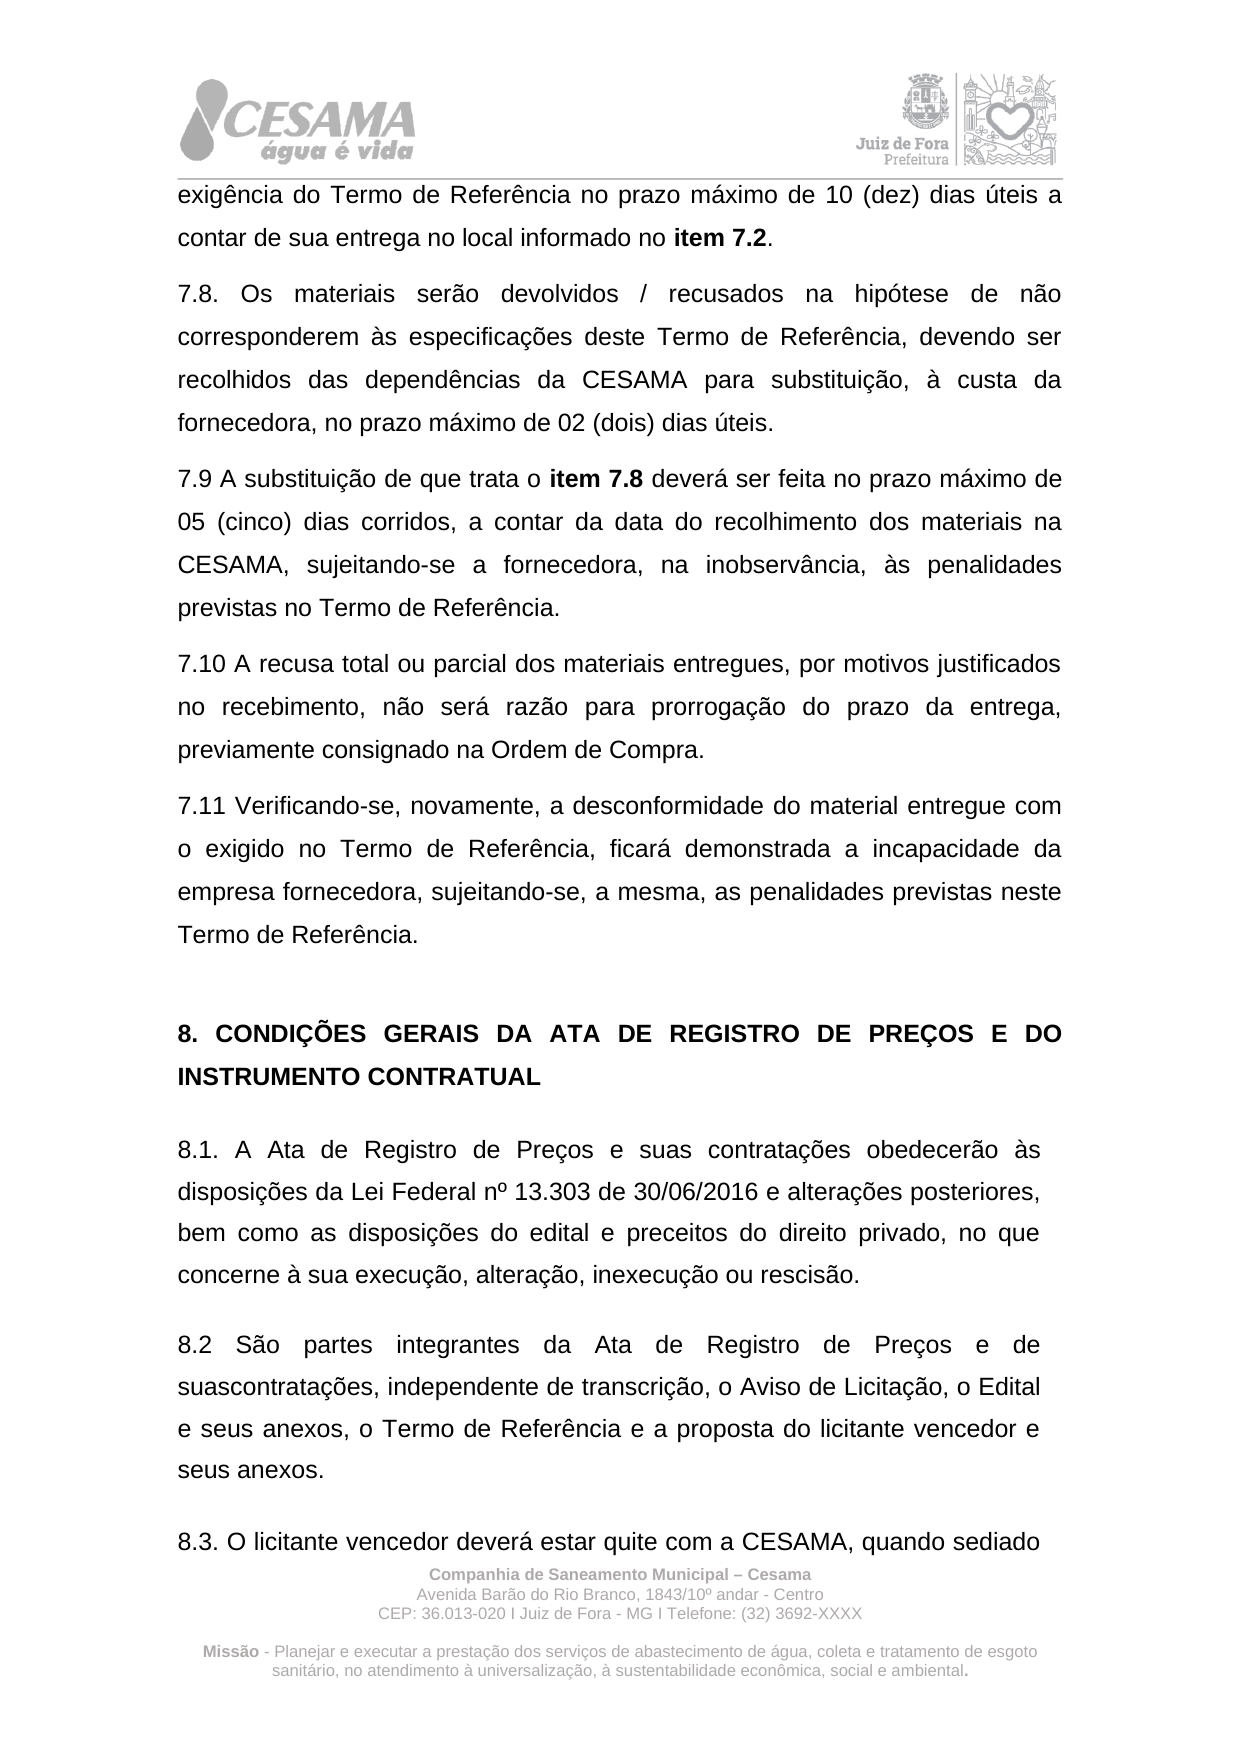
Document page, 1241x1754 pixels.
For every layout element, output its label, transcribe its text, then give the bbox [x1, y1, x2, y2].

text 8. CONDIÇÕES GERAIS DA ATA DE REGISTRO DE PREÇOS E DO INSTRUMENTO CONTRATUAL [177, 1019, 1063, 1091]
text 8.1. A Ata de Registro de Preços e suas contratações obedecerão às disposições da Lei Federal nº 13.303 de 30/06/2016 e alterações posteriores, bem como as disposições do edital e preceitos do direito privado, no que concerne à sua execução, alteração, inexecução ou rescisão. [177, 1135, 1042, 1289]
text 7.10 A recusa total ou parcial dos materiais entregues, por motivos justificados no recebimento, não será razão para prorrogação do prazo da entrega, previamente consignado na Ordem de Compra. [177, 649, 1063, 764]
text 7.11 Verificando-se, novamente, a desconformidade do material entregue com o exigido no Termo de Referência, ficará demonstrada a incapacidade da empresa fornecedora, sujeitando-se, a mesma, as penalidades previstas neste Termo de Referência. [177, 791, 1063, 949]
text 7.9 A substituição de que trata o item 7.8 deverá ser feita no prazo máximo de 05 (cinco) dias corridos, a contar da data do recolhimento dos materiais na CESAMA, sujeitando-se a fornecedora, na inobservância, às penalidades previstas no Termo de Referência. [177, 464, 1063, 622]
text 8.3. O licitante vencedor deverá estar quite com a CESAMA, quando sediado ou domiciliado no município de Juiz de Fora/MG. [177, 1527, 1042, 1556]
text 7.8. Os materiais serão devolvidos / recusados na hipótese de não corresponderem às especificações deste Termo de Referência, devendo ser recolhidos das dependências da CESAMA para substituição, à custa da fornecedora, no prazo máximo de 02 (dois) dias úteis. [177, 279, 1063, 437]
text 8.2 São partes integrantes da Ata de Registro de Preços e de suascontratações, independente de transcrição, o Aviso de Licitação, o Edital e seus anexos, o Termo de Referência e a proposta do licitante vencedor e seus anexos. [177, 1331, 1042, 1484]
picture [177, 73, 1064, 180]
